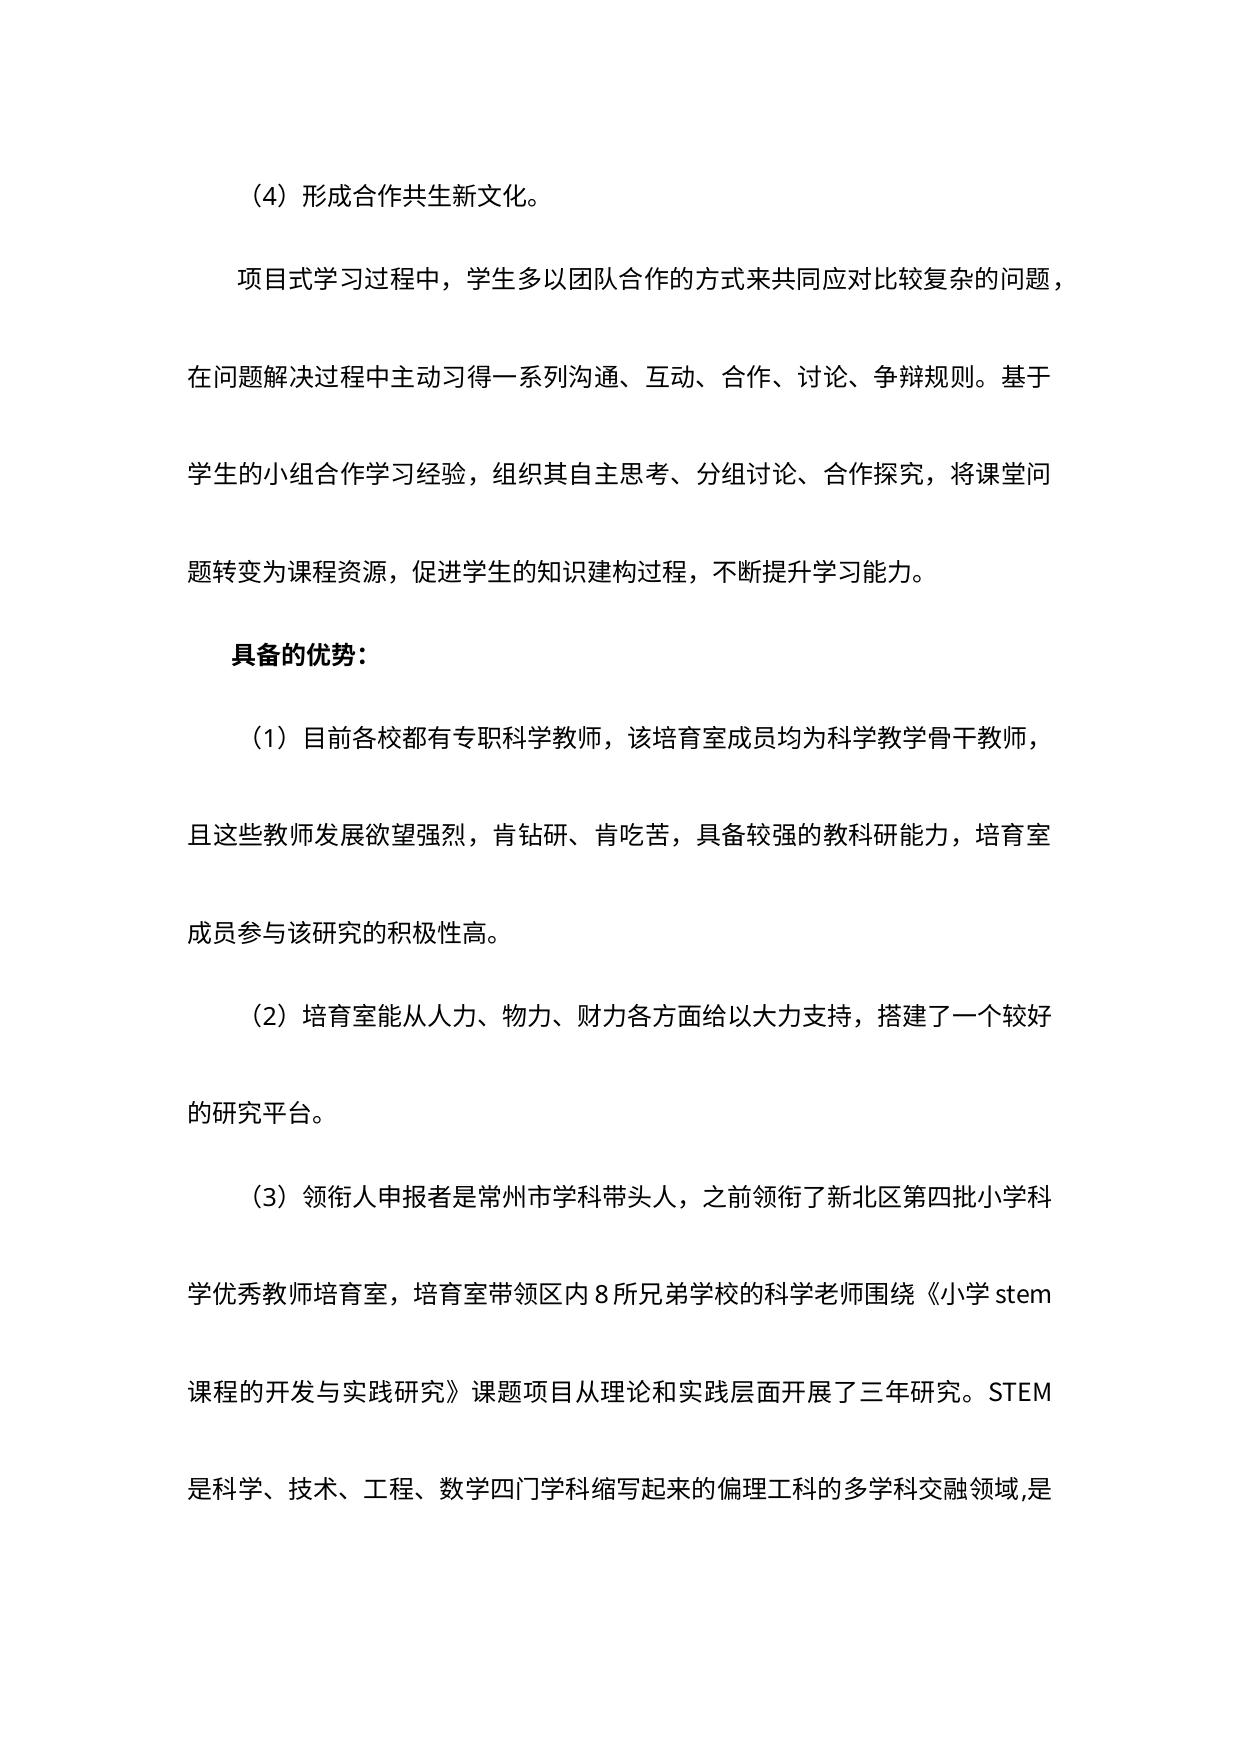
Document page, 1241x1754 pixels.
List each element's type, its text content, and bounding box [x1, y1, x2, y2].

text （2）培育室能从人力、物力、财力各方面给以大力支持，搭建了一个较好的研究平台。 [187, 982, 1053, 1144]
text （1）目前各校都有专职科学教师，该培育室成员均为科学教学骨干教师，且这些教师发展欲望强烈，肯钻研、肯吃苦，具备较强的教科研能力，培育室成员参与该研究的积极性高。 [187, 704, 1053, 964]
text 项目式学习过程中，学生多以团队合作的方式来共同应对比较复杂的问题，在问题解决过程中主动习得一系列沟通、互动、合作、讨论、争辩规则。基于学生的小组合作学习经验，组织其自主思考、分组讨论、合作探究，将课堂问题转变为课程资源，促进学生的知识建构过程，不断提升学习能力。 [187, 245, 1053, 603]
text （4）形成合作共生新文化。 [187, 162, 1053, 227]
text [187, 1163, 1053, 1520]
text 具备的优势： [187, 621, 1053, 686]
